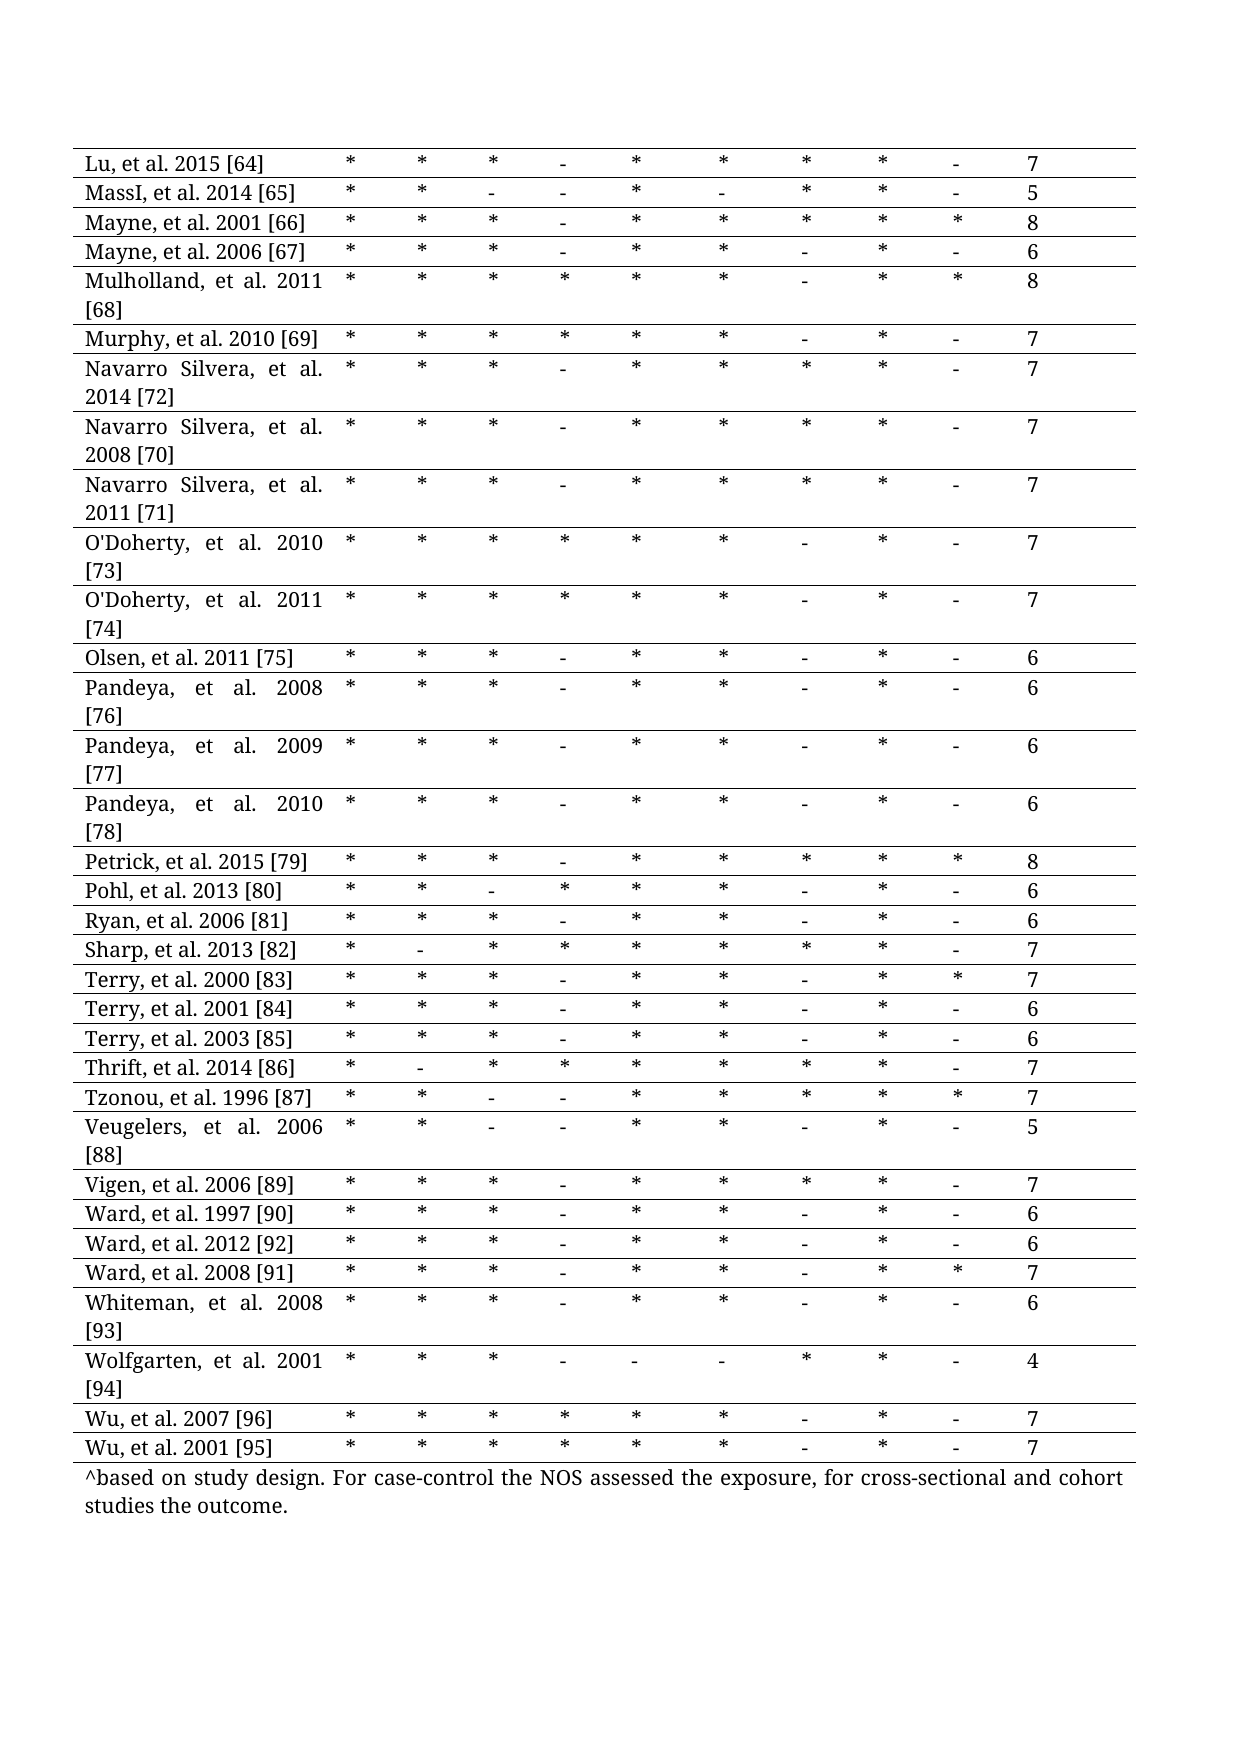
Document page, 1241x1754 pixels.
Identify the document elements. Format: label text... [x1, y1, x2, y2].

table_cell Ryan, et al. 2006 [81] [73, 906, 334, 934]
table_cell * [866, 731, 941, 788]
table_cell * [707, 1112, 790, 1169]
table_cell * [406, 208, 477, 236]
table_cell - [941, 1112, 1016, 1169]
table_cell 6 [1016, 876, 1136, 905]
table_cell - [548, 149, 620, 177]
table_cell * [620, 267, 707, 323]
table_cell - [548, 412, 620, 469]
table_cell 6 [1016, 1229, 1136, 1257]
table_cell * [866, 1083, 941, 1111]
table_cell * [548, 267, 620, 323]
table_cell * [334, 1200, 406, 1228]
table_cell 4 [1016, 1346, 1136, 1403]
table_cell * [707, 1083, 790, 1111]
table_cell - [548, 1288, 620, 1345]
table_cell - [790, 1433, 866, 1462]
table_cell * [707, 470, 790, 527]
table_cell * [707, 412, 790, 469]
table_cell * [866, 789, 941, 846]
table_cell * [941, 1083, 1016, 1111]
table_cell 7 [1016, 1404, 1136, 1432]
table_cell 6 [1016, 673, 1136, 730]
table_cell Mayne, et al. 2001 [66] [73, 208, 334, 236]
table_cell Ward, et al. 2008 [91] [73, 1259, 334, 1287]
table_cell * [477, 586, 548, 642]
table_cell * [548, 528, 620, 584]
table_cell Wu, et al. 2007 [96] [73, 1404, 334, 1432]
table_cell * [790, 149, 866, 177]
table_cell * [620, 1229, 707, 1257]
table_cell - [941, 470, 1016, 527]
table_cell * [406, 1024, 477, 1052]
table_cell * [941, 965, 1016, 993]
table_cell Navarro Silvera, et al. 2014 [72] [73, 354, 334, 411]
table_cell * [406, 354, 477, 411]
table_cell * [334, 1024, 406, 1052]
table_cell * [866, 586, 941, 642]
table_cell Terry, et al. 2001 [84] [73, 994, 334, 1023]
table_cell - [548, 731, 620, 788]
table_cell - [548, 470, 620, 527]
table_cell * [707, 906, 790, 934]
table_cell - [941, 237, 1016, 266]
table_cell 6 [1016, 237, 1136, 266]
table_cell * [707, 586, 790, 642]
table_cell * [406, 149, 477, 177]
table_cell * [477, 267, 548, 323]
table_cell * [334, 208, 406, 236]
table_cell * [620, 1200, 707, 1228]
table_cell * [477, 731, 548, 788]
table_cell - [790, 325, 866, 353]
table_cell 6 [1016, 1288, 1136, 1345]
table_cell * [406, 789, 477, 846]
table_cell - [941, 789, 1016, 846]
table_cell * [406, 470, 477, 527]
table_cell * [334, 1404, 406, 1432]
table_cell - [790, 1404, 866, 1432]
table_cell MassI, et al. 2014 [65] [73, 178, 334, 207]
table_cell - [620, 1346, 707, 1403]
table_cell * [866, 994, 941, 1023]
table_cell * [941, 1259, 1016, 1287]
table_cell * [866, 673, 941, 730]
table_cell - [548, 789, 620, 846]
table_cell Ward, et al. 2012 [92] [73, 1229, 334, 1257]
table_cell 7 [1016, 412, 1136, 469]
table_cell * [707, 1170, 790, 1198]
table_cell * [866, 237, 941, 266]
table_cell Ward, et al. 1997 [90] [73, 1200, 334, 1228]
table_cell * [707, 1404, 790, 1432]
table_cell * [334, 994, 406, 1023]
table_cell - [790, 586, 866, 642]
table_cell - [941, 1229, 1016, 1257]
table_cell Thrift, et al. 2014 [86] [73, 1053, 334, 1082]
table_cell Petrick, et al. 2015 [79] [73, 847, 334, 875]
table_cell 7 [1016, 1170, 1136, 1198]
table_cell * [477, 208, 548, 236]
table_cell Navarro Silvera, et al. 2008 [70] [73, 412, 334, 469]
table_cell * [406, 1259, 477, 1287]
table_cell - [790, 528, 866, 584]
table_cell * [477, 1053, 548, 1082]
table_cell - [941, 1404, 1016, 1432]
table_cell - [941, 731, 1016, 788]
table_cell * [406, 1433, 477, 1462]
table_cell * [620, 1288, 707, 1345]
table_cell * [866, 1288, 941, 1345]
table_cell * [790, 354, 866, 411]
table_cell * [334, 470, 406, 527]
table_cell 7 [1016, 1083, 1136, 1111]
table_cell * [334, 789, 406, 846]
table_cell * [548, 935, 620, 964]
table_cell - [941, 528, 1016, 584]
table_cell * [707, 789, 790, 846]
table_cell 8 [1016, 847, 1136, 875]
table_cell * [334, 267, 406, 323]
table_cell 7 [1016, 354, 1136, 411]
table_cell - [548, 673, 620, 730]
table_cell * [334, 906, 406, 934]
table_cell - [941, 325, 1016, 353]
table_cell Pandeya, et al. 2009 [77] [73, 731, 334, 788]
table_cell * [790, 1083, 866, 1111]
table_cell - [548, 1083, 620, 1111]
table_cell Vigen, et al. 2006 [89] [73, 1170, 334, 1198]
table_cell 7 [1016, 325, 1136, 353]
table_cell * [866, 935, 941, 964]
table_cell * [707, 1024, 790, 1052]
table_cell * [790, 412, 866, 469]
table_cell - [477, 1083, 548, 1111]
table_cell * [406, 673, 477, 730]
table_cell - [790, 644, 866, 672]
table_cell * [406, 847, 477, 875]
table_cell * [620, 965, 707, 993]
table_cell * [866, 1200, 941, 1228]
table_cell * [477, 1170, 548, 1198]
table_cell * [866, 644, 941, 672]
table_cell * [477, 1259, 548, 1287]
table_cell - [548, 178, 620, 207]
table_cell * [334, 237, 406, 266]
table_cell Olsen, et al. 2011 [75] [73, 644, 334, 672]
table_cell Sharp, et al. 2013 [82] [73, 935, 334, 964]
table_cell Terry, et al. 2003 [85] [73, 1024, 334, 1052]
table_cell - [548, 965, 620, 993]
table_cell 7 [1016, 1259, 1136, 1287]
table_cell * [334, 412, 406, 469]
table_cell - [941, 149, 1016, 177]
table_cell - [941, 876, 1016, 905]
table_cell * [790, 1053, 866, 1082]
table_cell * [790, 178, 866, 207]
table_cell * [707, 994, 790, 1023]
table_cell * [620, 178, 707, 207]
table_cell * [406, 1404, 477, 1432]
table_cell * [334, 876, 406, 905]
table_cell * [334, 149, 406, 177]
table_cell * [866, 528, 941, 584]
table_cell * [707, 325, 790, 353]
table_cell * [866, 267, 941, 323]
table_cell * [620, 149, 707, 177]
table_cell 7 [1016, 1433, 1136, 1462]
table_cell * [866, 325, 941, 353]
table_cell * [707, 1259, 790, 1287]
table_cell * [477, 906, 548, 934]
table_cell - [548, 237, 620, 266]
table_cell - [790, 1024, 866, 1052]
table_cell 6 [1016, 644, 1136, 672]
table_cell - [941, 935, 1016, 964]
table_cell * [334, 965, 406, 993]
table_cell * [790, 1170, 866, 1198]
table_cell - [941, 1024, 1016, 1052]
table_cell - [790, 673, 866, 730]
table_cell - [548, 1112, 620, 1169]
table_cell * [707, 354, 790, 411]
table_cell - [941, 354, 1016, 411]
table_cell 5 [1016, 178, 1136, 207]
table_cell * [620, 1404, 707, 1432]
table_cell * [866, 208, 941, 236]
table_cell * [477, 1200, 548, 1228]
table_cell * [406, 994, 477, 1023]
table_cell * [334, 325, 406, 353]
table_cell - [548, 1200, 620, 1228]
table_cell 7 [1016, 935, 1136, 964]
table_cell * [866, 1259, 941, 1287]
table_cell * [790, 1346, 866, 1403]
table_cell * [334, 1433, 406, 1462]
table_cell * [707, 965, 790, 993]
table_cell * [620, 789, 707, 846]
table_cell - [548, 208, 620, 236]
table_cell - [941, 1170, 1016, 1198]
table_cell - [548, 354, 620, 411]
table_cell * [866, 965, 941, 993]
table_cell * [548, 876, 620, 905]
table_cell * [866, 412, 941, 469]
table_cell * [334, 935, 406, 964]
table_cell * [620, 1433, 707, 1462]
table_cell - [941, 1288, 1016, 1345]
table_cell * [620, 1170, 707, 1198]
table_cell * [334, 644, 406, 672]
table_cell * [620, 994, 707, 1023]
table_cell - [477, 1112, 548, 1169]
table_cell * [334, 1229, 406, 1257]
table_cell Whiteman, et al. 2008 [93] [73, 1288, 334, 1345]
table_cell * [334, 528, 406, 584]
table_cell 6 [1016, 789, 1136, 846]
table_cell * [707, 644, 790, 672]
table_cell * [477, 1433, 548, 1462]
table_cell Pandeya, et al. 2010 [78] [73, 789, 334, 846]
table_cell 8 [1016, 267, 1136, 323]
table_cell Lu, et al. 2015 [64] [73, 149, 334, 177]
table_cell - [790, 789, 866, 846]
table_cell * [620, 412, 707, 469]
table_cell 6 [1016, 1200, 1136, 1228]
table_cell - [790, 876, 866, 905]
table_cell * [477, 528, 548, 584]
table_cell * [334, 1288, 406, 1345]
table_cell - [406, 1053, 477, 1082]
table_cell * [707, 208, 790, 236]
table_cell * [866, 1112, 941, 1169]
table_cell * [707, 876, 790, 905]
table_cell - [790, 994, 866, 1023]
table_cell * [406, 178, 477, 207]
table_cell - [548, 847, 620, 875]
table_cell * [707, 1053, 790, 1082]
table_cell 6 [1016, 1024, 1136, 1052]
table_cell * [707, 149, 790, 177]
table_cell - [790, 1229, 866, 1257]
table_cell * [620, 673, 707, 730]
table_cell * [866, 354, 941, 411]
table_cell * [790, 208, 866, 236]
table_cell - [548, 1346, 620, 1403]
table_cell - [548, 994, 620, 1023]
table_cell * [620, 935, 707, 964]
table_cell * [406, 237, 477, 266]
table_cell - [548, 1024, 620, 1052]
table_cell Murphy, et al. 2010 [69] [73, 325, 334, 353]
table_cell * [790, 470, 866, 527]
table_cell * [477, 1229, 548, 1257]
table_cell * [477, 1346, 548, 1403]
table_cell Veugelers, et al. 2006 [88] [73, 1112, 334, 1169]
table_cell * [866, 1404, 941, 1432]
table_cell * [790, 935, 866, 964]
table_cell * [477, 994, 548, 1023]
table_cell O'Doherty, et al. 2010 [73] [73, 528, 334, 584]
table_cell * [866, 178, 941, 207]
table_cell - [941, 1346, 1016, 1403]
table_cell * [941, 267, 1016, 323]
table_cell * [406, 1083, 477, 1111]
table_cell * [707, 935, 790, 964]
table_cell * [406, 644, 477, 672]
table_cell * [477, 325, 548, 353]
table_cell * [477, 673, 548, 730]
table_cell Tzonou, et al. 1996 [87] [73, 1083, 334, 1111]
table_cell - [941, 994, 1016, 1023]
table_cell * [406, 267, 477, 323]
table_cell - [790, 237, 866, 266]
table_cell - [477, 876, 548, 905]
table_cell * [477, 412, 548, 469]
table_cell * [334, 586, 406, 642]
table_cell * [477, 789, 548, 846]
table_cell * [620, 586, 707, 642]
table_cell * [866, 1346, 941, 1403]
table_cell 7 [1016, 470, 1136, 527]
table_cell * [707, 237, 790, 266]
table_cell * [707, 1200, 790, 1228]
table_cell - [477, 178, 548, 207]
table_cell * [334, 1170, 406, 1198]
table_cell * [406, 965, 477, 993]
table_cell 6 [1016, 994, 1136, 1023]
table_cell * [620, 1112, 707, 1169]
table_cell 7 [1016, 965, 1136, 993]
table_cell 5 [1016, 1112, 1136, 1169]
table_cell * [548, 1053, 620, 1082]
table_cell * [620, 644, 707, 672]
table_cell * [866, 847, 941, 875]
table_cell * [941, 208, 1016, 236]
table_cell * [477, 354, 548, 411]
table_cell * [406, 876, 477, 905]
table_cell - [941, 412, 1016, 469]
table_cell - [548, 1170, 620, 1198]
table_cell 7 [1016, 528, 1136, 584]
table_cell * [548, 325, 620, 353]
table_cell * [406, 906, 477, 934]
table_cell * [406, 325, 477, 353]
table_cell * [866, 1053, 941, 1082]
table_cell * [406, 1170, 477, 1198]
table_cell Mulholland, et al. 2011 [68] [73, 267, 334, 323]
table_cell * [620, 470, 707, 527]
table_cell - [790, 1200, 866, 1228]
table_cell * [620, 1053, 707, 1082]
table_cell * [477, 149, 548, 177]
table_cell * [707, 673, 790, 730]
table_cell * [707, 731, 790, 788]
table_cell - [790, 731, 866, 788]
table_cell * [620, 237, 707, 266]
table_cell - [941, 673, 1016, 730]
table_cell * [406, 731, 477, 788]
table_cell - [790, 906, 866, 934]
table_cell * [477, 470, 548, 527]
table_cell * [477, 847, 548, 875]
table_cell - [790, 965, 866, 993]
table_cell * [620, 876, 707, 905]
table_cell - [790, 1288, 866, 1345]
table_cell 7 [1016, 586, 1136, 642]
table_cell Pandeya, et al. 2008 [76] [73, 673, 334, 730]
table_cell * [406, 1112, 477, 1169]
table_cell * [866, 1024, 941, 1052]
table_cell * [406, 528, 477, 584]
table_cell - [548, 644, 620, 672]
table_cell - [941, 586, 1016, 642]
table_cell * [620, 847, 707, 875]
table_cell * [334, 354, 406, 411]
table_cell * [334, 1112, 406, 1169]
table_cell * [334, 731, 406, 788]
table_cell Terry, et al. 2000 [83] [73, 965, 334, 993]
table_cell - [790, 267, 866, 323]
table_cell * [707, 528, 790, 584]
table_cell * [334, 673, 406, 730]
table_cell * [406, 1288, 477, 1345]
table_cell - [548, 1259, 620, 1287]
table_cell 6 [1016, 731, 1136, 788]
table_cell * [406, 1229, 477, 1257]
table_cell * [620, 325, 707, 353]
table_cell - [548, 1229, 620, 1257]
table_cell - [548, 906, 620, 934]
table_cell * [866, 149, 941, 177]
table_cell * [548, 1433, 620, 1462]
table_cell * [707, 1288, 790, 1345]
table_cell Navarro Silvera, et al. 2011 [71] [73, 470, 334, 527]
table_cell * [477, 965, 548, 993]
table_cell Pohl, et al. 2013 [80] [73, 876, 334, 905]
table_cell * [866, 876, 941, 905]
table_cell * [866, 1433, 941, 1462]
table_cell - [790, 1259, 866, 1287]
table_cell * [477, 1288, 548, 1345]
table_cell 6 [1016, 906, 1136, 934]
table_cell * [548, 586, 620, 642]
table_cell * [707, 847, 790, 875]
table_cell * [790, 847, 866, 875]
table_cell - [790, 1112, 866, 1169]
table_cell - [941, 1433, 1016, 1462]
table_cell * [620, 208, 707, 236]
table_cell * [477, 237, 548, 266]
table_cell * [620, 731, 707, 788]
table_cell * [334, 1346, 406, 1403]
table_cell * [548, 1404, 620, 1432]
table_cell * [941, 847, 1016, 875]
table_cell * [620, 906, 707, 934]
table_cell * [620, 528, 707, 584]
table_cell * [334, 1083, 406, 1111]
table_cell * [477, 1024, 548, 1052]
table_cell * [866, 1170, 941, 1198]
table_cell * [477, 1404, 548, 1432]
table_cell * [334, 847, 406, 875]
table_cell * [620, 1083, 707, 1111]
table_cell - [941, 1200, 1016, 1228]
table_cell * [406, 1346, 477, 1403]
table_cell * [866, 906, 941, 934]
table_cell * [866, 1229, 941, 1257]
table_cell * [334, 178, 406, 207]
table_cell O'Doherty, et al. 2011 [74] [73, 586, 334, 642]
table_cell - [941, 906, 1016, 934]
table_cell - [707, 178, 790, 207]
table_cell * [406, 1200, 477, 1228]
table_cell * [620, 1259, 707, 1287]
table_cell Mayne, et al. 2006 [67] [73, 237, 334, 266]
table_cell * [406, 412, 477, 469]
table_cell 8 [1016, 208, 1136, 236]
table_cell Wolfgarten, et al. 2001 [94] [73, 1346, 334, 1403]
table_cell * [866, 470, 941, 527]
table_cell - [707, 1346, 790, 1403]
table_cell * [477, 935, 548, 964]
table_cell - [941, 644, 1016, 672]
table_cell * [707, 1229, 790, 1257]
table_cell * [477, 644, 548, 672]
table_cell * [406, 586, 477, 642]
table_cell * [334, 1259, 406, 1287]
table_cell * [620, 354, 707, 411]
table_cell * [334, 1053, 406, 1082]
table_cell * [620, 1024, 707, 1052]
table_cell * [707, 267, 790, 323]
table_cell ^based on study design. For case-control the NOS assessed the exposure, for cross-sectional and cohort studies the outcome. [73, 1463, 1136, 1519]
table_cell - [941, 178, 1016, 207]
table_cell 7 [1016, 1053, 1136, 1082]
table_cell - [406, 935, 477, 964]
table_cell Wu, et al. 2001 [95] [73, 1433, 334, 1462]
table_cell - [941, 1053, 1016, 1082]
table_cell 7 [1016, 149, 1136, 177]
table_cell * [707, 1433, 790, 1462]
